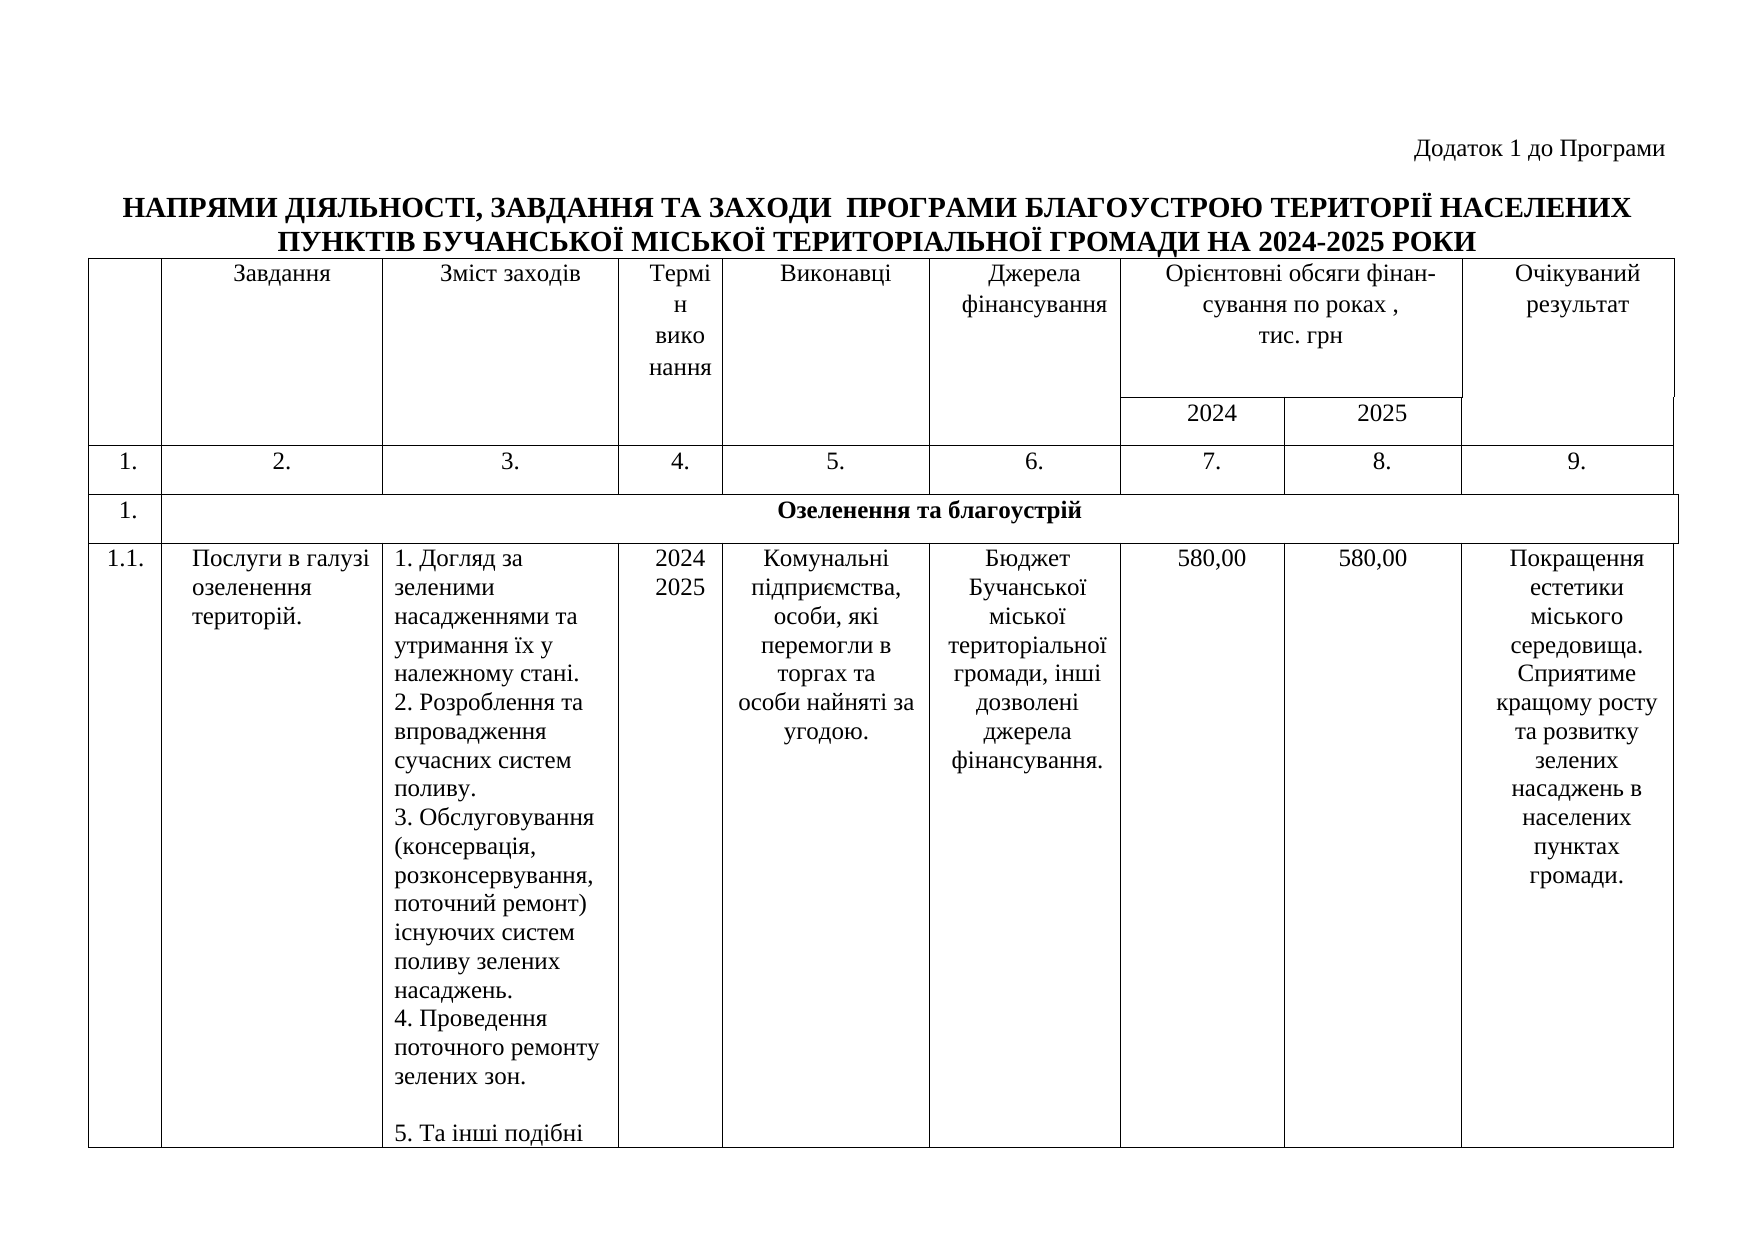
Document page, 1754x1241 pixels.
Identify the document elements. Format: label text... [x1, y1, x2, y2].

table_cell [723, 544, 929, 1147]
table_cell 580,00 [1285, 544, 1461, 1147]
table_cell Озеленення та благоустрій [162, 495, 1678, 542]
table_header Зміст заходів [383, 259, 618, 445]
table_cell 2. [162, 446, 382, 494]
table_cell 3. [383, 446, 618, 494]
table_cell 7. [1121, 446, 1284, 494]
table_header Виконавці [723, 259, 929, 445]
table_header [89, 259, 161, 445]
table_header Джерела фінансування [930, 259, 1120, 445]
table_header Термін виконання [619, 259, 722, 445]
table_cell 5. [723, 446, 929, 494]
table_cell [162, 544, 382, 1147]
table_cell 8. [1285, 446, 1461, 494]
table_cell 2024 2025 [619, 544, 722, 1147]
text НАПРЯМИ ДІЯЛЬНОСТІ, ЗАВДАННЯ ТА ЗАХОДИ ПРОГРАМИ БЛАГОУСТРОЮ ТЕРИТОРІЇ НАСЕЛЕНИХ ПУНКТІВ БУЧАНСЬКОЇ МІСЬКОЇ ТЕРИТОРІАЛЬНОЇ ГРОМАДИ НА 2024-2025 РОКИ [89, 190, 1665, 257]
table_cell 6. [930, 446, 1120, 494]
table_cell 1.1. [89, 544, 161, 1147]
table_cell 1. [89, 446, 161, 494]
table_cell 2025 [1285, 398, 1461, 445]
table_cell 1. [89, 495, 161, 542]
table_header Завдання [162, 259, 382, 445]
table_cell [930, 544, 1120, 1147]
table_cell 4. [619, 446, 722, 494]
table_cell [1462, 397, 1673, 445]
table_cell 2024 [1121, 398, 1284, 445]
text Додаток 1 до Програми [89, 133, 1665, 162]
table_cell 580,00 [1121, 544, 1284, 1147]
table_cell 9. [1462, 446, 1673, 494]
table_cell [383, 544, 618, 1147]
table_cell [1462, 544, 1673, 1147]
table_header Орієнтовні обсяги фінан- сування по роках , тис. грн [1121, 259, 1462, 397]
table_header Очікуваний результат [1463, 259, 1674, 397]
